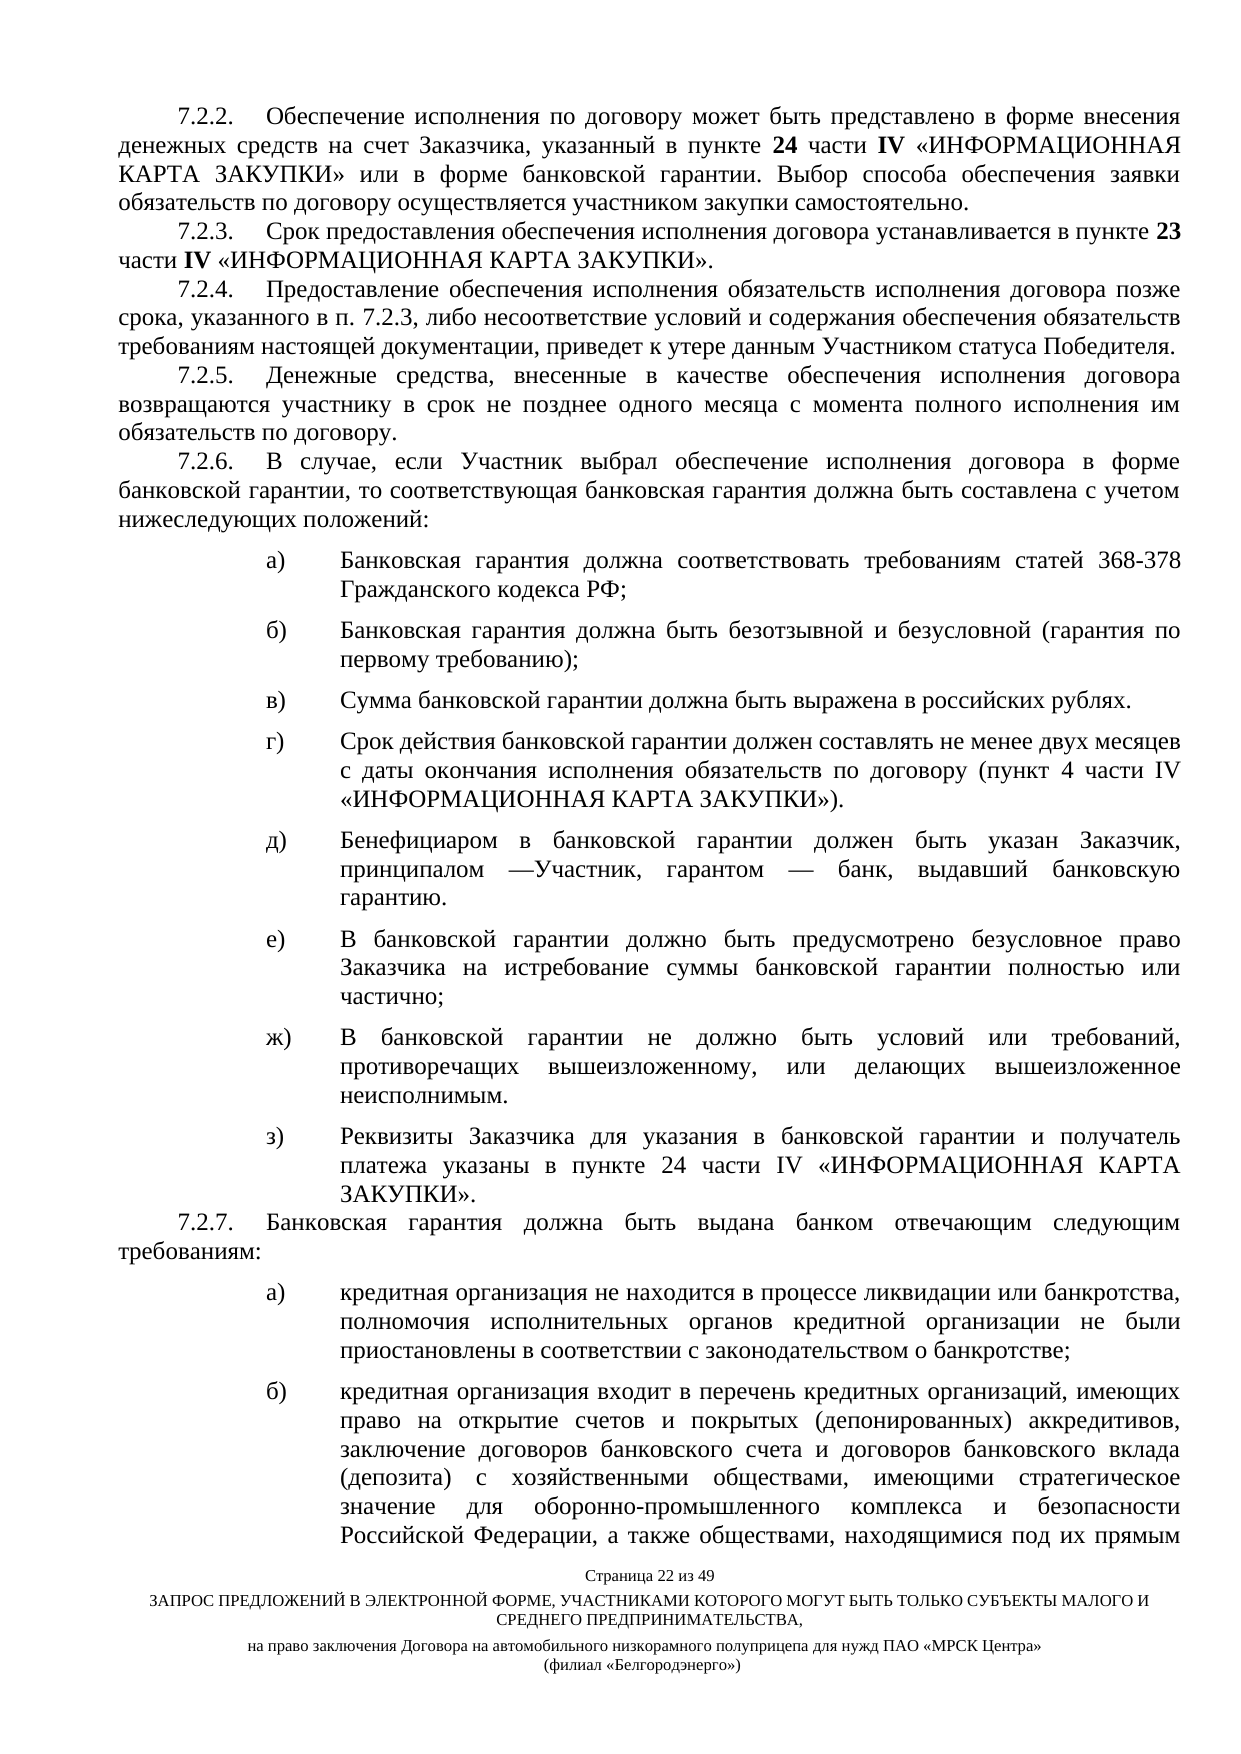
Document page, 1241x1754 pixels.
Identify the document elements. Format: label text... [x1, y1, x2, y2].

list В банковской гарантии не должно быть условий или требований, противоречащих вышеизложенному, или делающих вышеизложенное неисполнимым. [266, 1022, 1181, 1109]
subtitle Предоставление обеспечения исполнения обязательств исполнения договора позже срока, указанного в п. 7.2.3, либо несоответствие условий и содержания обеспечения обязательств требованиям настоящей документации, приведет к утере данным Участником статуса Победителя. [118, 274, 1181, 360]
list Банковская гарантия должна соответствовать требованиям статей 368-378 Гражданского кодекса РФ; [266, 545, 1181, 602]
list Реквизиты Заказчика для указания в банковской гарантии и получатель платежа указаны в пункте 24 части IV «ИНФОРМАЦИОННАЯ КАРТА ЗАКУПКИ». [266, 1121, 1181, 1207]
subtitle Банковская гарантия должна быть выдана банком отвечающим следующим требованиям: [118, 1207, 1181, 1265]
list кредитная организация не находится в процессе ликвидации или банкротства, полномочия исполнительных органов кредитной организации не были приостановлены в соответствии с законодательством о банкротстве; [266, 1277, 1181, 1364]
subtitle В случае, если Участник выбрал обеспечение исполнения договора в форме банковской гарантии, то соответствующая банковская гарантия должна быть составлена с учетом нижеследующих положений: [118, 446, 1181, 532]
list Бенефициаром в банковской гарантии должен быть указан Заказчик, принципалом —Участник, гарантом — банк, выдавший банковскую гарантию. [266, 825, 1181, 911]
subtitle Обеспечение исполнения по договору может быть представлено в форме внесения денежных средств на счет Заказчика, указанный в пункте 24 части IV «ИНФОРМАЦИОННАЯ КАРТА ЗАКУПКИ» или в форме банковской гарантии. Выбор способа обеспечения заявки обязательств по договору осуществляется участником закупки самостоятельно. [118, 101, 1181, 216]
subtitle Денежные средства, внесенные в качестве обеспечения исполнения договора возвращаются участнику в срок не позднее одного месяца с момента полного исполнения им обязательств по договору. [118, 360, 1181, 446]
list Сумма банковской гарантии должна быть выражена в российских рублях. [266, 685, 1181, 714]
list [266, 1376, 1181, 1549]
list В банковской гарантии должно быть предусмотрено безусловное право Заказчика на истребование суммы банковской гарантии полностью или частично; [266, 924, 1181, 1010]
subtitle Срок предоставления обеспечения исполнения договора устанавливается в пункте 23 части IV «ИНФОРМАЦИОННАЯ КАРТА ЗАКУПКИ». [118, 216, 1181, 274]
list Банковская гарантия должна быть безотзывной и безусловной (гарантия по первому требованию); [266, 615, 1181, 672]
list Срок действия банковской гарантии должен составлять не менее двух месяцев с даты окончания исполнения обязательств по договору (пункт 4 части IV «ИНФОРМАЦИОННАЯ КАРТА ЗАКУПКИ»). [266, 726, 1181, 812]
